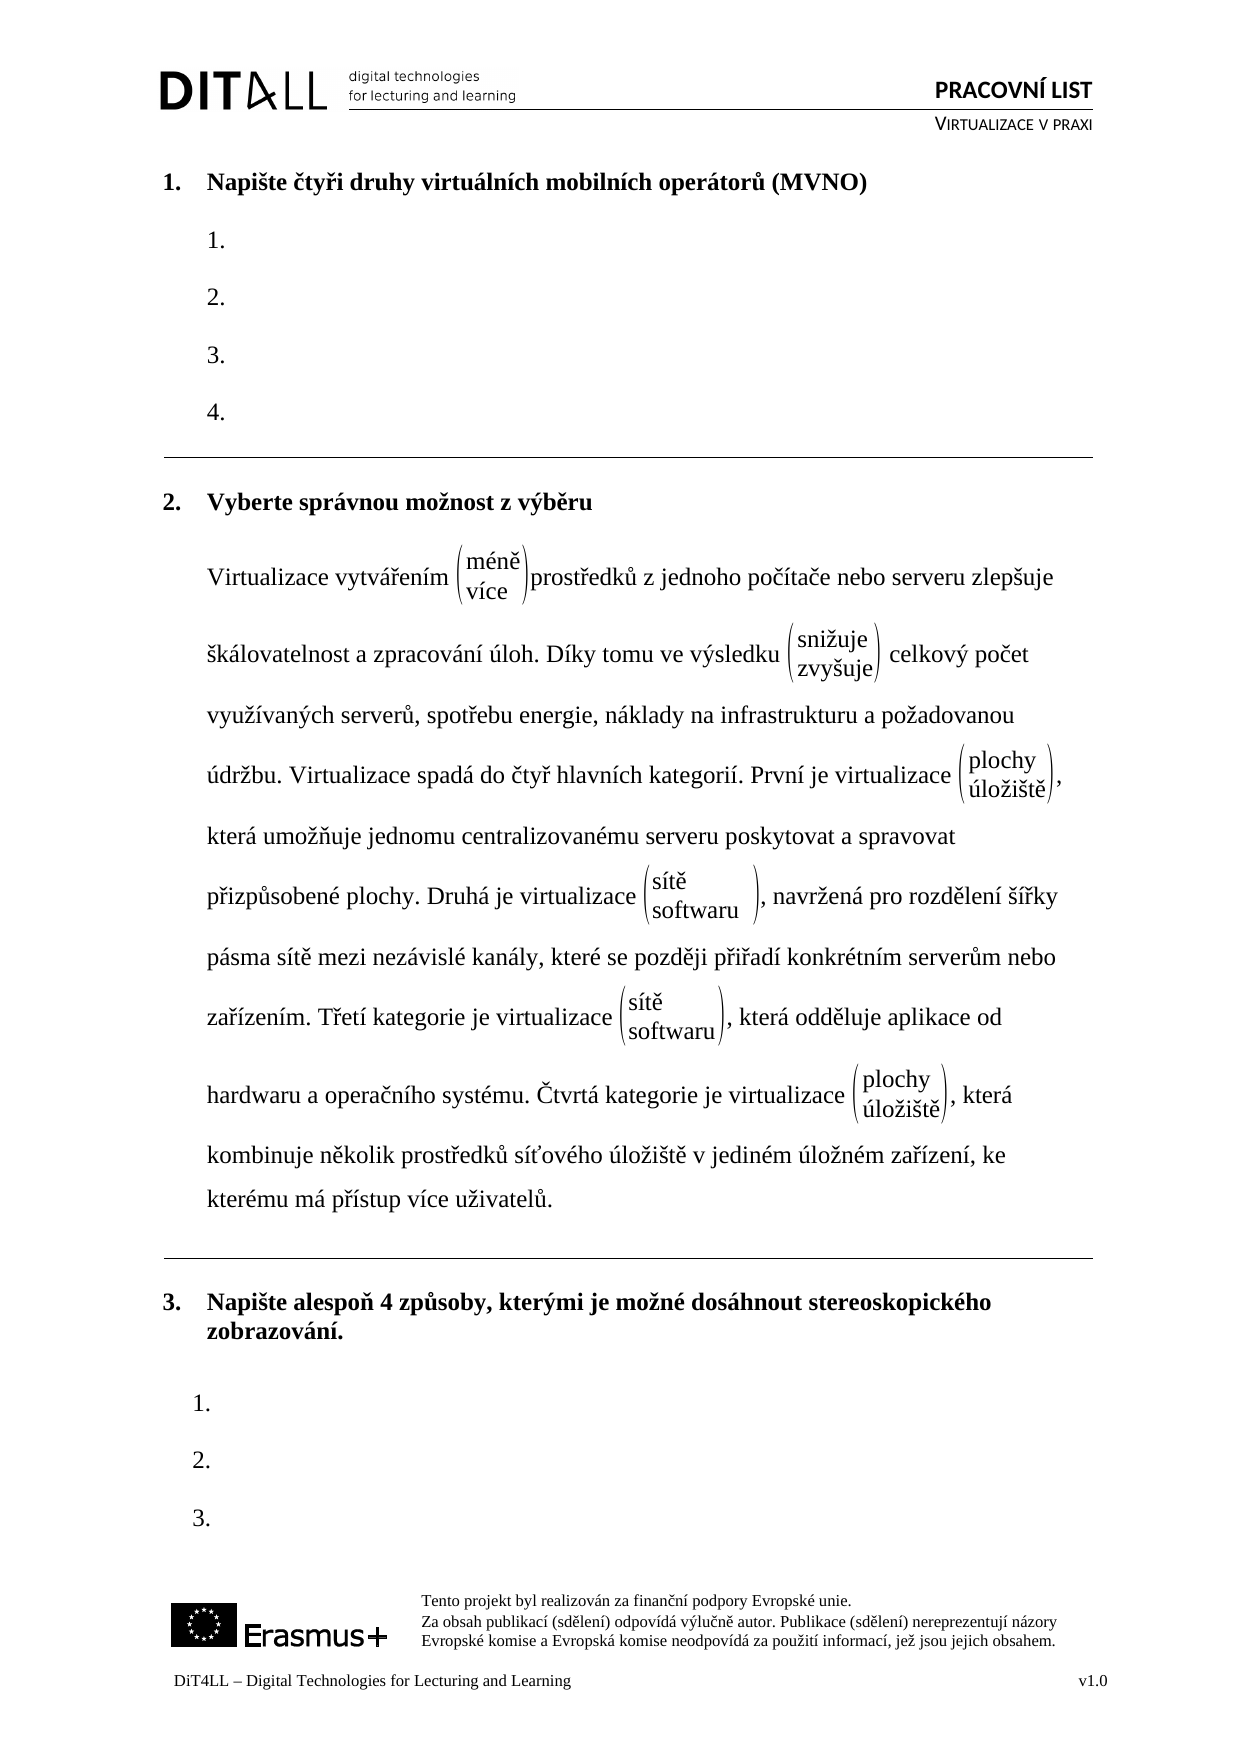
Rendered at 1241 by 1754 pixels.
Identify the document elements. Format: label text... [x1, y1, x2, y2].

text Napište alespoň 4 způsoby, kterými je možné dosáhnout stereoskopického zobrazování. [162, 1287, 1093, 1345]
text 1. [207, 225, 1093, 254]
text Napište čtyři druhy virtuálních mobilních operátorů (MVNO) [162, 167, 1093, 196]
text Virtualizace vytvářením prostředků z jednoho počítače nebo serveru zlepšuje škálovatelnost a zpracování úloh. Díky tomu ve výsledku celkový počet využívaných serverů, spotřebu energie, náklady na infrastrukturu a požadovanou údržbu. Virtualizace spadá do čtyř hlavních kategorií. První je virtualizace , která umožňuje jednomu centralizovanému serveru poskytovat a spravovat přizpůsobené plochy. Druhá je virtualizace , navržená pro rozdělení šířky pásma sítě mezi nezávislé kanály, které se později přiřadí konkrétním serverům nebo zařízením. Třetí kategorie je virtualizace , která odděluje aplikace od hardwaru a operačního systému. Čtvrtá kategorie je virtualizace , která kombinuje několik prostředků síťového úložiště v jediném úložném zařízení, ke kterému má přístup více uživatelů. [207, 544, 1093, 1212]
text 4. [207, 397, 1093, 426]
text 3. [192, 1503, 1093, 1532]
text 3. [207, 340, 1093, 369]
text 2. [192, 1446, 1093, 1474]
picture [157, 67, 519, 112]
text 1. [192, 1388, 1093, 1417]
text 2. [207, 282, 1093, 311]
text Vyberte správnou možnost z výběru [162, 487, 1093, 516]
